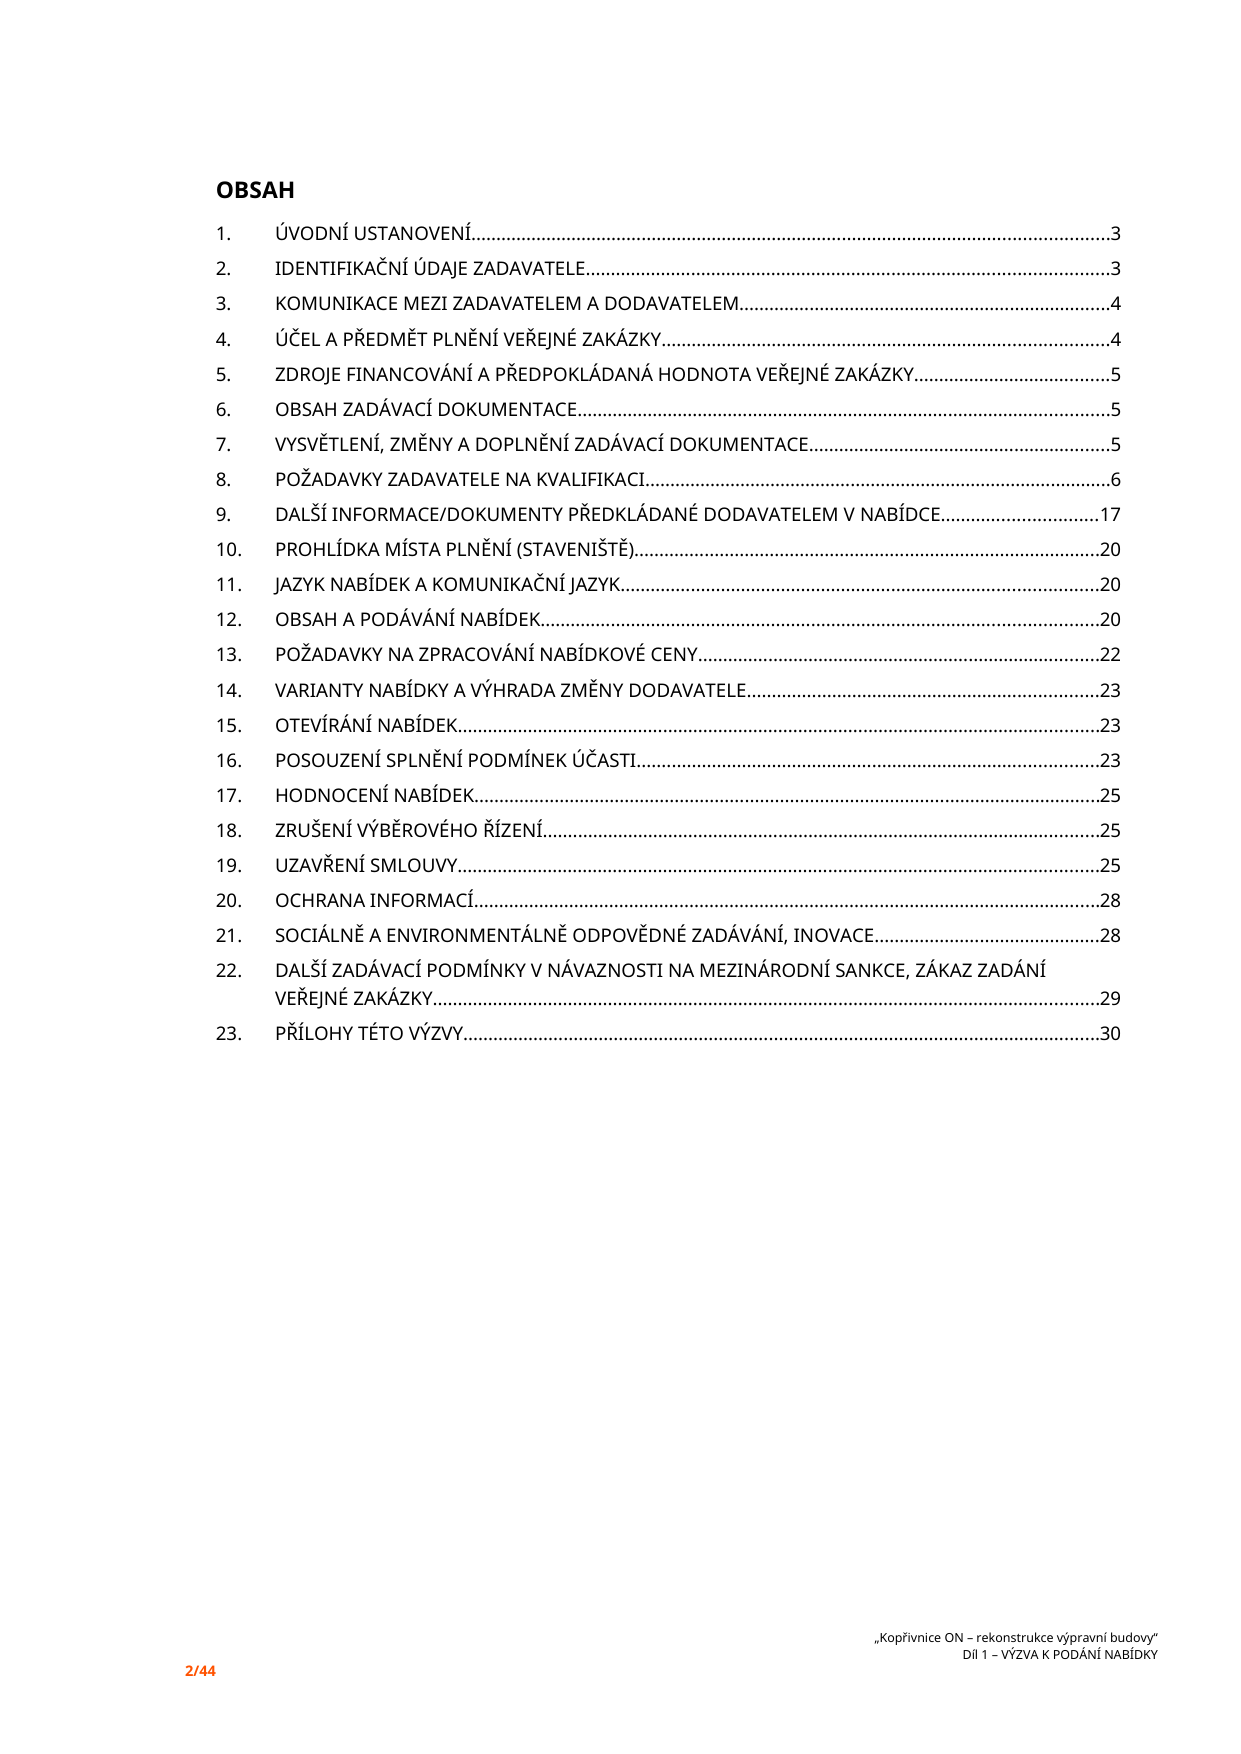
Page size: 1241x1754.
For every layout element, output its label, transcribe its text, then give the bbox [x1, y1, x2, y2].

text 15. OTEVÍRÁNÍ NABÍDEK 23 [216, 712, 1122, 737]
text 10. PROHLÍDKA MÍSTA PLNĚNÍ (STAVENIŠTĚ) 20 [216, 536, 1122, 562]
text 20. OCHRANA INFORMACÍ 28 [216, 887, 1122, 913]
text 5. ZDROJE FINANCOVÁNÍ A PŘEDPOKLÁDANÁ HODNOTA VEŘEJNÉ ZAKÁZKY 5 [216, 361, 1122, 386]
text 13. POŽADAVKY NA ZPRACOVÁNÍ NABÍDKOVÉ CENY 22 [216, 642, 1122, 667]
text 16. POSOUZENÍ SPLNĚNÍ PODMÍNEK ÚČASTI 23 [216, 747, 1122, 773]
text 9. DALŠÍ INFORMACE/DOKUMENTY PŘEDKLÁDANÉ DODAVATELEM V NABÍDCE 17 [216, 501, 1122, 527]
text 23. PŘÍLOHY TÉTO VÝZVY 30 [216, 1020, 1122, 1046]
text 6. OBSAH ZADÁVACÍ DOKUMENTACE 5 [216, 396, 1122, 422]
text 12. OBSAH A PODÁVÁNÍ NABÍDEK 20 [216, 607, 1122, 632]
text 14. VARIANTY NABÍDKY A VÝHRADA ZMĚNY DODAVATELE 23 [216, 677, 1122, 702]
text 2. IDENTIFIKAČNÍ ÚDAJE ZADAVATELE 3 [216, 256, 1122, 281]
text 19. UZAVŘENÍ SMLOUVY 25 [216, 852, 1122, 878]
text 3. KOMUNIKACE MEZI ZADAVATELEM a DODAVATELEM 4 [216, 291, 1122, 316]
text 1. ÚVODNÍ USTANOVENÍ 3 [216, 221, 1122, 246]
text 21. SOCIÁLNĚ A ENVIRONMENTÁLNĚ ODPOVĚDNÉ ZADÁVÁNÍ, INOVACE 28 [216, 923, 1122, 948]
text Obsah [216, 174, 1122, 205]
text 18. ZRUŠENÍ VÝBĚROVÉHO ŘÍZENÍ 25 [216, 817, 1122, 843]
text 8. POŽADAVKY ZADAVATELE NA KVALIFIKACI 6 [216, 466, 1122, 492]
text 17. HODNOCENÍ NABÍDEK 25 [216, 782, 1122, 808]
text 11. JAZYK NABÍDEK A KOMUNIKAČNÍ JAZYK 20 [216, 572, 1122, 597]
text 7. VYSVĚTLENÍ, ZMĚNY A DOPLNĚNÍ ZADÁVACÍ DOKUMENTACE 5 [216, 431, 1122, 457]
text 22. Další zadávací podmínky v návaznosti na MEZINÁRODNÍ sankce, zákaz zadání veřejné zakázky 29 [216, 958, 1122, 1011]
text 4. ÚČEL A PŘEDMĚT PLNĚNÍ VEŘEJNÉ ZAKÁZKY 4 [216, 326, 1122, 351]
